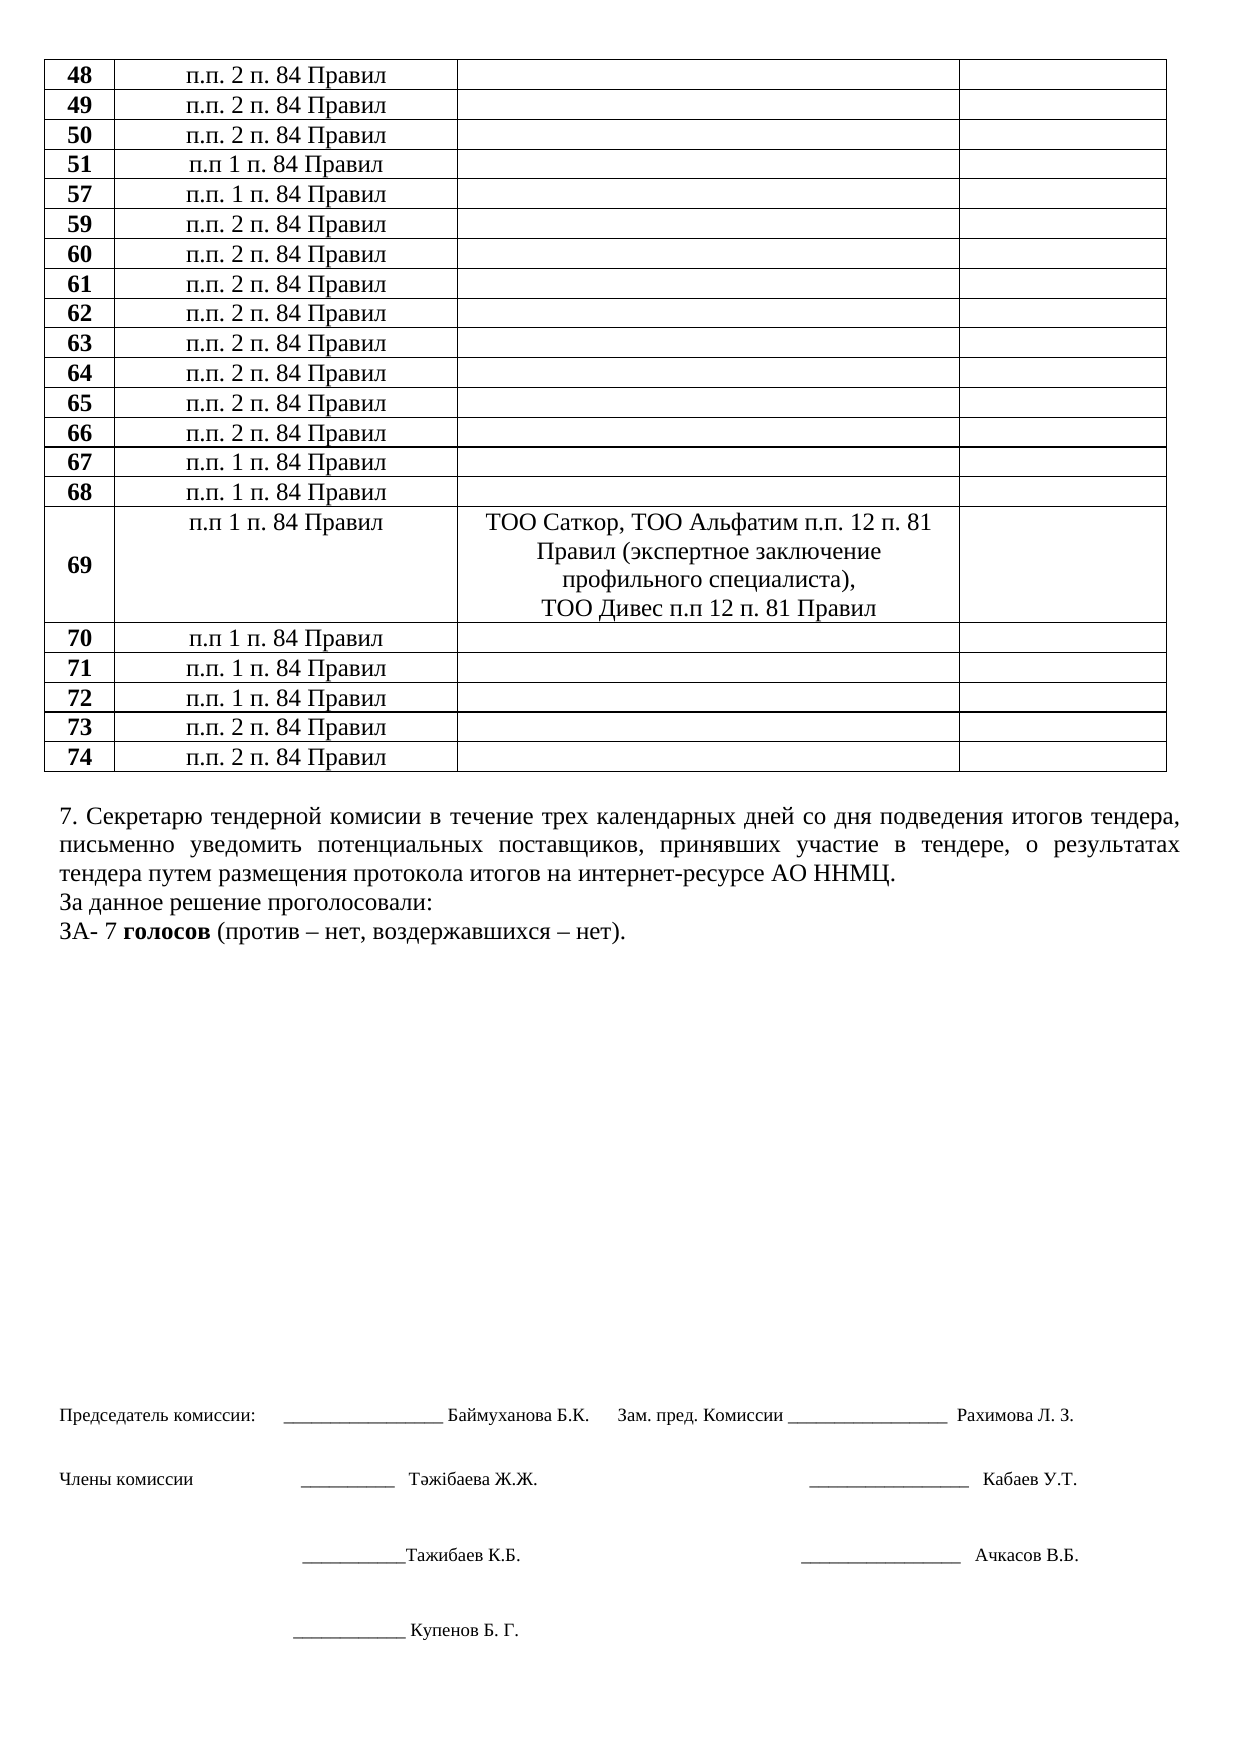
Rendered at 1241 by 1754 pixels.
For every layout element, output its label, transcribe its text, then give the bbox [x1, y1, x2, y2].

table_cell [960, 179, 1166, 208]
text 7. Секретарю тендерной комисии в течение трех календарных дней со дня подведения итогов тендера, письменно уведомить потенциальных поставщиков, принявших участие в тендере, о результатах тендера путем размещения протокола итогов на интернет-ресурсе АО ННМЦ. [59, 801, 1181, 887]
table_cell 59 [45, 209, 114, 238]
table_cell [960, 683, 1166, 711]
table_cell [960, 418, 1166, 446]
table_cell п.п. 2 п. 84 Правил [115, 418, 457, 446]
table_cell [960, 120, 1166, 148]
table_cell [960, 507, 1166, 622]
table_cell п.п. 2 п. 84 Правил [115, 328, 457, 357]
table_cell [960, 388, 1166, 417]
table_cell [458, 120, 959, 148]
table_cell п.п. 2 п. 84 Правил [115, 239, 457, 268]
table_cell п.п. 2 п. 84 Правил [115, 713, 457, 741]
table_cell п.п. 1 п. 84 Правил [115, 653, 457, 682]
table_cell [960, 477, 1166, 506]
table_cell [960, 653, 1166, 682]
table_cell ТОО Саткор, ТОО Альфатим п.п. 12 п. 81 Правил (экспертное заключение профильного специалиста), ТОО Дивес п.п 12 п. 81 Правил [458, 507, 959, 622]
table_cell [960, 90, 1166, 119]
table_cell п.п 1 п. 84 Правил [115, 507, 457, 622]
table_cell [458, 477, 959, 506]
table_cell п.п. 2 п. 84 Правил [115, 60, 457, 89]
table_cell [458, 713, 959, 741]
table_cell 60 [45, 239, 114, 268]
table_cell [960, 448, 1166, 476]
table_cell [960, 358, 1166, 387]
table_cell [458, 653, 959, 682]
table_cell 67 [45, 448, 114, 476]
table_cell п.п. 2 п. 84 Правил [115, 209, 457, 238]
table_cell 64 [45, 358, 114, 387]
table_cell [458, 239, 959, 268]
table_cell 72 [45, 683, 114, 711]
table_cell [960, 60, 1166, 89]
table_cell 66 [45, 418, 114, 446]
table_cell [458, 742, 959, 771]
table_cell 62 [45, 299, 114, 327]
table_cell 69 [45, 507, 114, 622]
table_cell [960, 742, 1166, 771]
table_cell 51 [45, 150, 114, 178]
table_cell [458, 623, 959, 652]
table_cell [960, 209, 1166, 238]
table_cell 71 [45, 653, 114, 682]
table_cell [458, 269, 959, 297]
text ЗА- 7 голосов (против – нет, воздержавшихся – нет). [59, 916, 1181, 944]
table_cell п.п. 2 п. 84 Правил [115, 742, 457, 771]
table_cell п.п. 2 п. 84 Правил [115, 90, 457, 119]
table_cell 63 [45, 328, 114, 357]
table_cell [960, 328, 1166, 357]
table_cell п.п. 1 п. 84 Правил [115, 179, 457, 208]
table_cell [458, 60, 959, 89]
table_cell п.п. 2 п. 84 Правил [115, 299, 457, 327]
table_cell 74 [45, 742, 114, 771]
table_cell [458, 418, 959, 446]
table_cell п.п. 1 п. 84 Правил [115, 448, 457, 476]
table_cell [458, 328, 959, 357]
table_cell п.п 1 п. 84 Правил [115, 150, 457, 178]
table_cell 57 [45, 179, 114, 208]
table_cell [458, 299, 959, 327]
table_cell п.п. 1 п. 84 Правил [115, 477, 457, 506]
table_cell 73 [45, 713, 114, 741]
text За данное решение проголосовали: [59, 887, 1181, 916]
table_cell 68 [45, 477, 114, 506]
table_cell [960, 150, 1166, 178]
table_cell 50 [45, 120, 114, 148]
table_cell [458, 150, 959, 178]
table_cell [458, 358, 959, 387]
table_cell 49 [45, 90, 114, 119]
table_cell 61 [45, 269, 114, 297]
table_cell п.п. 1 п. 84 Правил [115, 683, 457, 711]
table_cell [458, 388, 959, 417]
table_cell [458, 209, 959, 238]
table_cell п.п. 2 п. 84 Правил [115, 358, 457, 387]
table_cell [458, 179, 959, 208]
table_cell 65 [45, 388, 114, 417]
table_cell п.п 1 п. 84 Правил [115, 623, 457, 652]
table_cell [960, 299, 1166, 327]
table_cell [960, 623, 1166, 652]
table_cell 48 [45, 60, 114, 89]
table_cell п.п. 2 п. 84 Правил [115, 120, 457, 148]
table_cell [960, 713, 1166, 741]
table_cell п.п. 2 п. 84 Правил [115, 269, 457, 297]
table_cell [960, 239, 1166, 268]
table_cell [458, 448, 959, 476]
table_cell [458, 683, 959, 711]
table_cell [960, 269, 1166, 297]
table_cell 70 [45, 623, 114, 652]
table_cell п.п. 2 п. 84 Правил [115, 388, 457, 417]
table_cell [458, 90, 959, 119]
